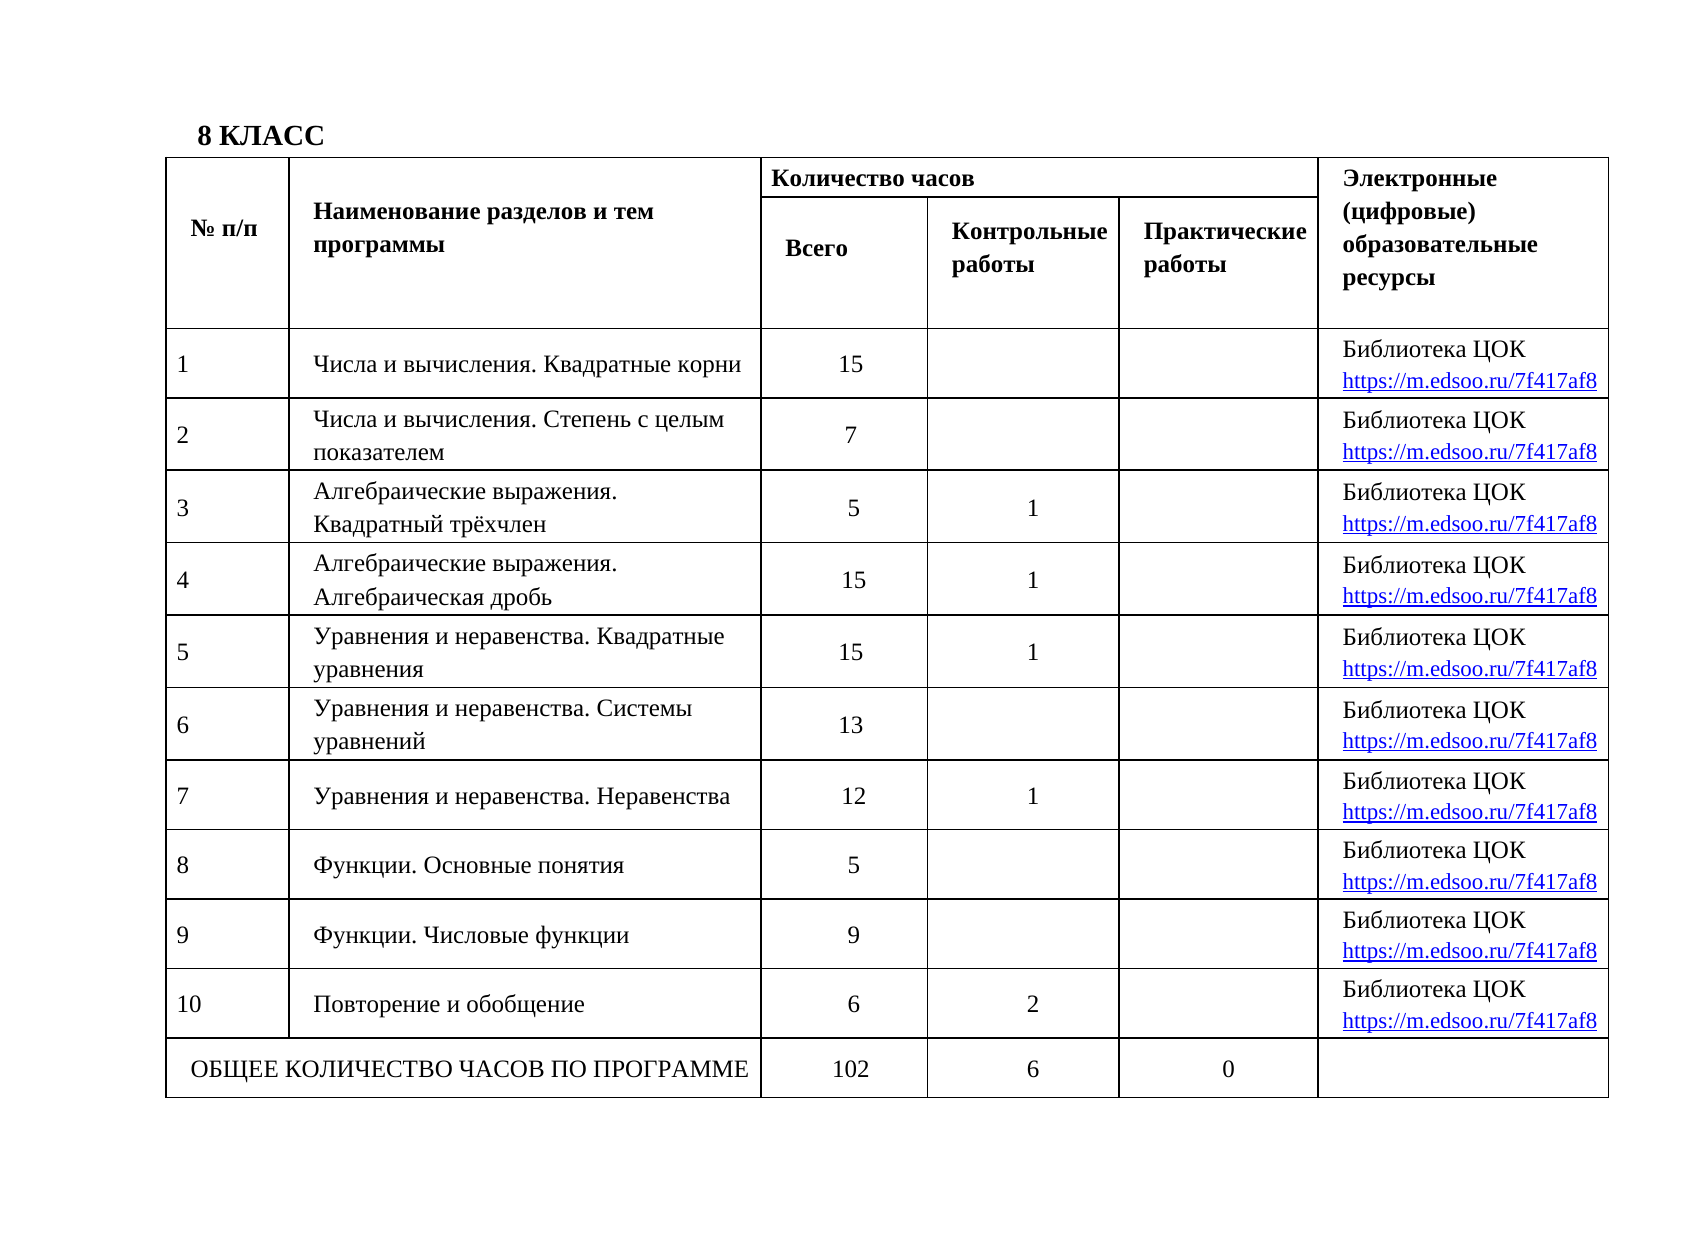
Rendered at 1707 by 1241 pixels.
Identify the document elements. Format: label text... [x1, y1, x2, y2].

table_cell 2 [928, 969, 1118, 1037]
table_cell Библиотека ЦОК https://m.edsoo.ru/7f417af8 [1319, 471, 1608, 542]
table_cell 1 [928, 616, 1118, 687]
table_cell [1120, 830, 1317, 898]
table_cell [1319, 1039, 1608, 1097]
table_header Наименование разделов и тем программы [290, 158, 760, 327]
table_cell 1 [928, 471, 1118, 542]
table_cell Библиотека ЦОК https://m.edsoo.ru/7f417af8 [1319, 900, 1608, 968]
table_cell 12 [762, 761, 927, 828]
table_cell [1120, 688, 1317, 759]
table_cell [1120, 969, 1317, 1037]
table_cell 9 [762, 900, 927, 968]
table_cell [928, 399, 1118, 469]
table_cell [928, 688, 1118, 759]
table_cell [928, 329, 1118, 397]
table_cell [1120, 616, 1317, 687]
text 8 КЛАСС [190, 118, 1618, 152]
table_cell 5 [167, 616, 288, 687]
table_cell Всего [762, 198, 927, 327]
table_header Электронные (цифровые) образовательные ресурсы [1319, 158, 1608, 327]
table_cell [1120, 329, 1317, 397]
table_cell 6 [762, 969, 927, 1037]
table_cell Алгебраические выражения. Квадратный трёхчлен [290, 471, 760, 542]
table_cell 2 [167, 399, 288, 469]
table_cell Числа и вычисления. Степень с целым показателем [290, 399, 760, 469]
table_cell ОБЩЕЕ КОЛИЧЕСТВО ЧАСОВ ПО ПРОГРАММЕ [167, 1039, 760, 1097]
table_cell Функции. Основные понятия [290, 830, 760, 898]
table_cell Уравнения и неравенства. Неравенства [290, 761, 760, 828]
table_cell Библиотека ЦОК https://m.edsoo.ru/7f417af8 [1319, 399, 1608, 469]
table_cell Повторение и обобщение [290, 969, 760, 1037]
table_cell 13 [762, 688, 927, 759]
table_cell Библиотека ЦОК https://m.edsoo.ru/7f417af8 [1319, 329, 1608, 397]
table_cell [928, 830, 1118, 898]
table_cell Алгебраические выражения. Алгебраическая дробь [290, 543, 760, 614]
table_cell Функции. Числовые функции [290, 900, 760, 968]
table_cell [928, 900, 1118, 968]
table_cell 1 [928, 761, 1118, 828]
table_cell 10 [167, 969, 288, 1037]
table_cell 8 [167, 830, 288, 898]
table_cell 15 [762, 329, 927, 397]
table_cell 5 [762, 830, 927, 898]
table_cell Уравнения и неравенства. Системы уравнений [290, 688, 760, 759]
table_cell [1120, 761, 1317, 828]
table_cell 3 [167, 471, 288, 542]
table_cell Библиотека ЦОК https://m.edsoo.ru/7f417af8 [1319, 969, 1608, 1037]
table_cell 15 [762, 616, 927, 687]
table_cell [1120, 900, 1317, 968]
table_cell 6 [928, 1039, 1118, 1097]
table_cell Библиотека ЦОК https://m.edsoo.ru/7f417af8 [1319, 616, 1608, 687]
table_cell Уравнения и неравенства. Квадратные уравнения [290, 616, 760, 687]
table_header Количество часов [762, 158, 1317, 196]
table_cell [1120, 543, 1317, 614]
table_cell Библиотека ЦОК https://m.edsoo.ru/7f417af8 [1319, 761, 1608, 828]
table_cell 6 [167, 688, 288, 759]
table_cell 1 [167, 329, 288, 397]
table_cell Библиотека ЦОК https://m.edsoo.ru/7f417af8 [1319, 830, 1608, 898]
table_cell 7 [762, 399, 927, 469]
table_cell 15 [762, 543, 927, 614]
table_header № п/п [167, 158, 288, 327]
table_cell Библиотека ЦОК https://m.edsoo.ru/7f417af8 [1319, 543, 1608, 614]
table_cell [1120, 399, 1317, 469]
table_cell 7 [167, 761, 288, 828]
table_cell 5 [762, 471, 927, 542]
table_cell 0 [1120, 1039, 1317, 1097]
table_cell Контрольные работы [928, 198, 1118, 327]
table_cell [1120, 471, 1317, 542]
table_cell Практические работы [1120, 198, 1317, 327]
table_cell Числа и вычисления. Квадратные корни [290, 329, 760, 397]
table_cell 4 [167, 543, 288, 614]
table_cell Библиотека ЦОК https://m.edsoo.ru/7f417af8 [1319, 688, 1608, 759]
table_cell 9 [167, 900, 288, 968]
table_cell 1 [928, 543, 1118, 614]
table_cell 102 [762, 1039, 927, 1097]
